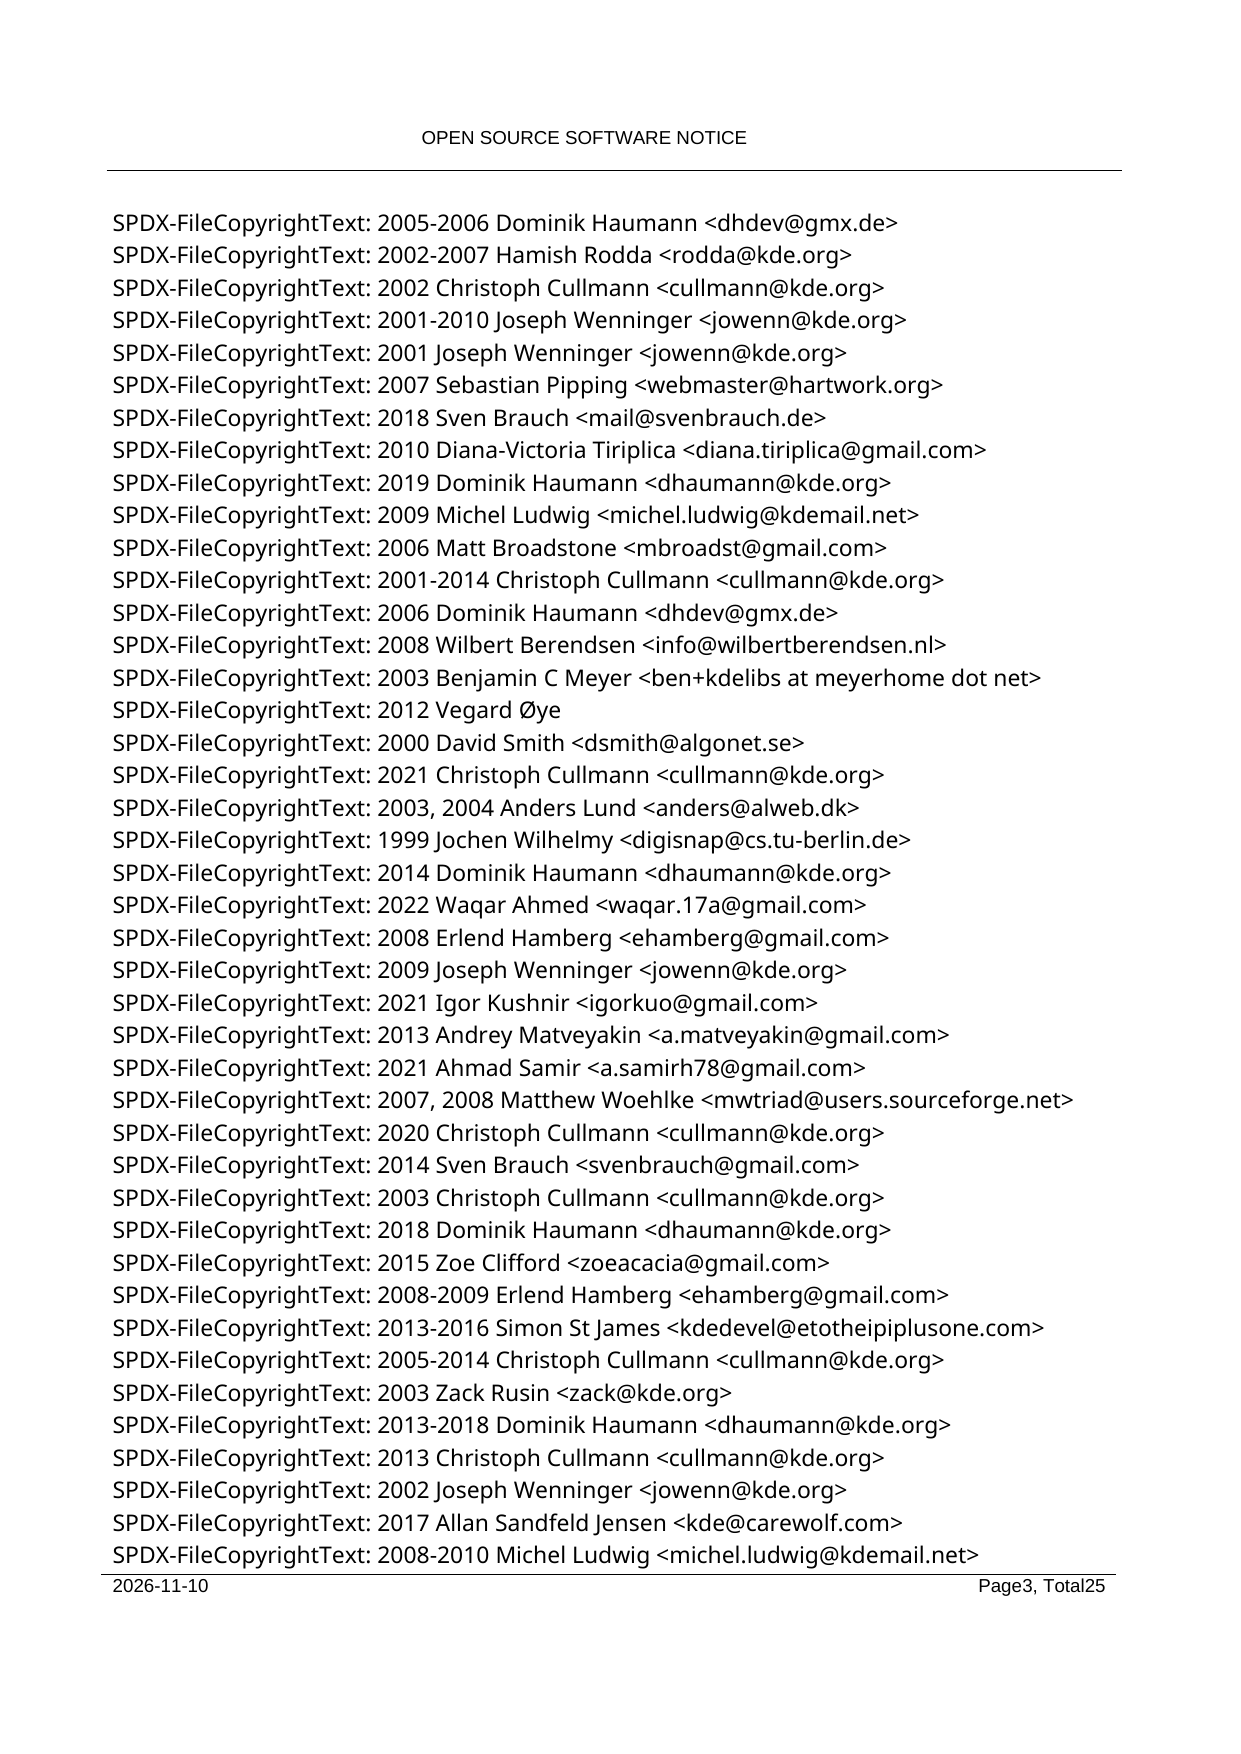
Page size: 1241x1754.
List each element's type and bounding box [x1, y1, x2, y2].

text [112, 206, 1128, 1571]
